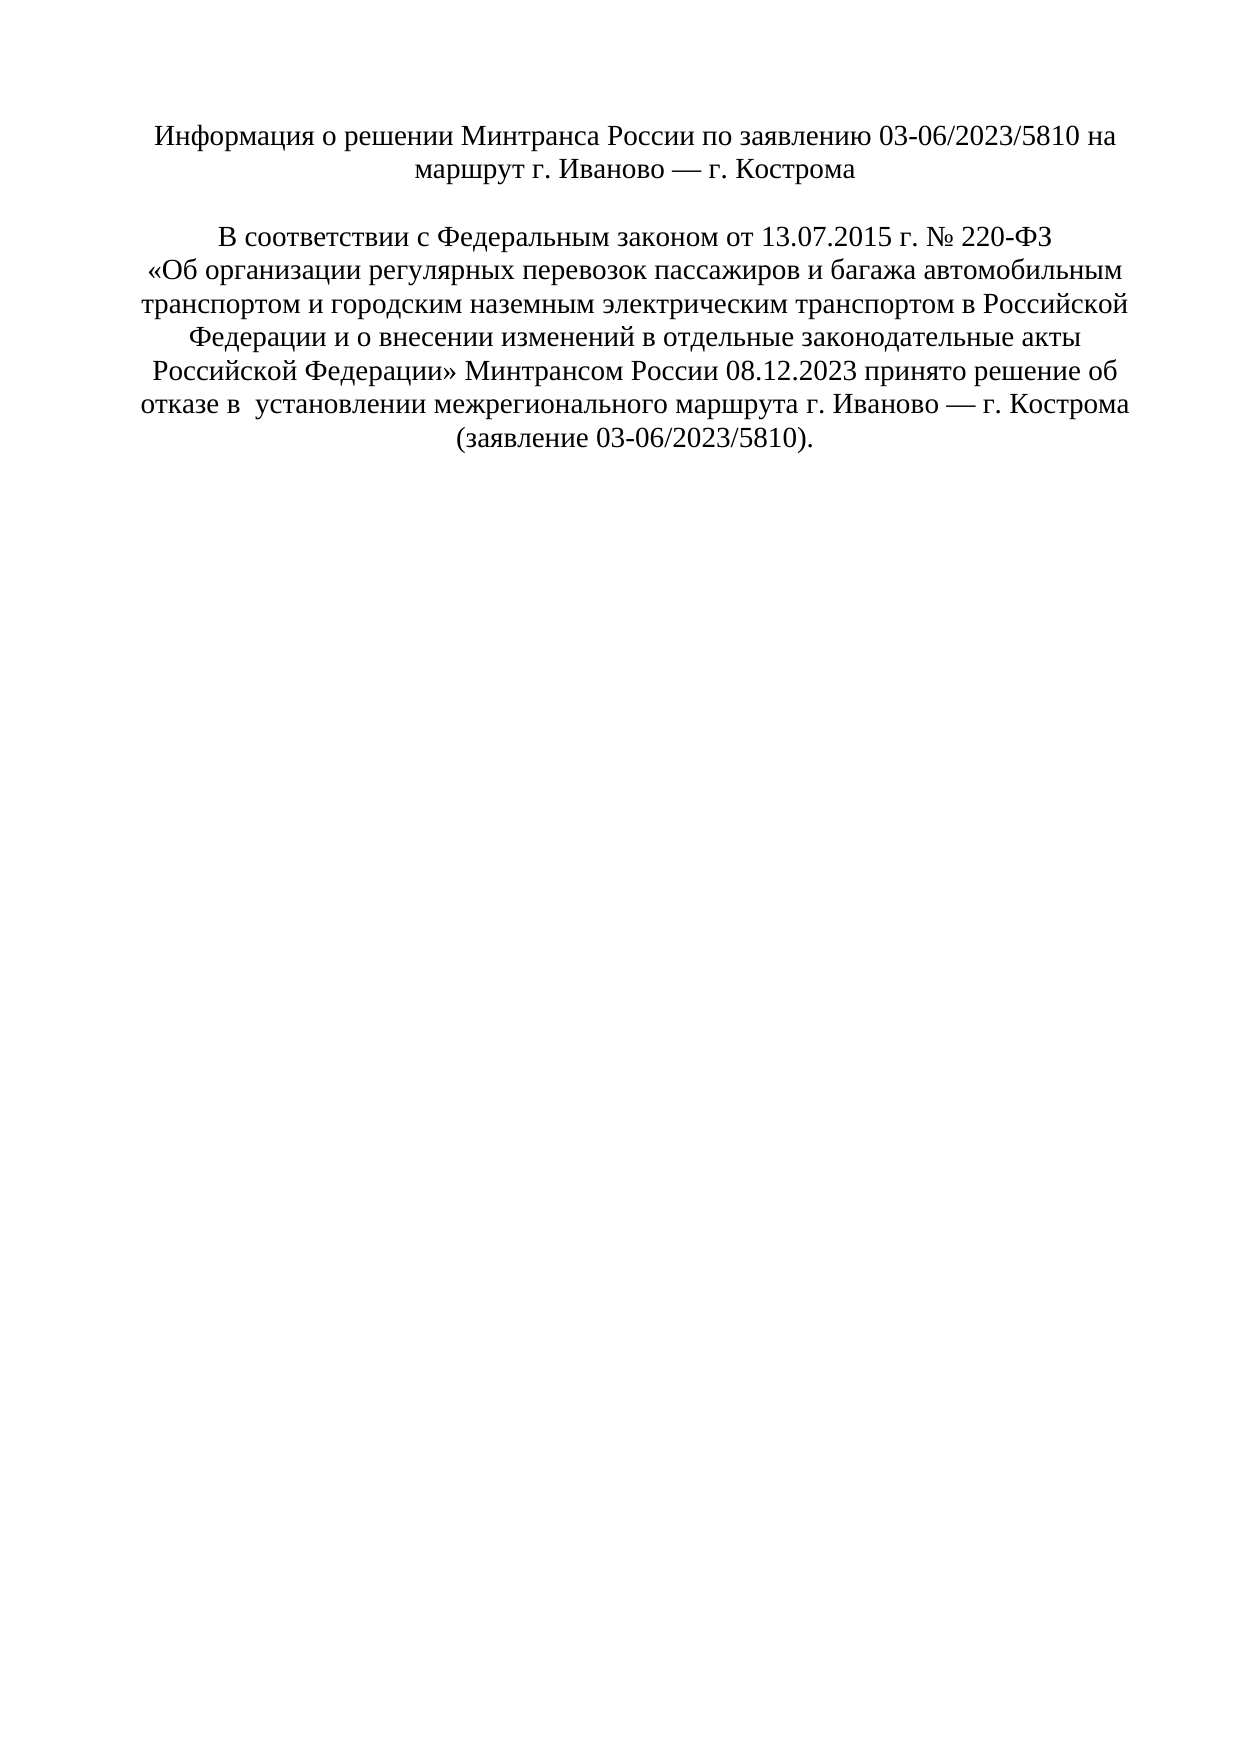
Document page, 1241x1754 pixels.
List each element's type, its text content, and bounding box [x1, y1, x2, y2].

text В соответствии с Федеральным законом от 13.07.2015 г. № 220-ФЗ «Об организации регулярных перевозок пассажиров и багажа автомобильным транспортом и городским наземным электрическим транспортом в Российской Федерации и о внесении изменений в отдельные законодательные акты Российской Федерации» Минтрансом России 08.12.2023 принято решение об отказе в установлении межрегионального маршрута г. Иваново — г. Кострома (заявление 03-06/2023/5810). [118, 219, 1152, 453]
text Информация о решении Минтранса России по заявлению 03-06/2023/5810 на маршрут г. Иваново — г. Кострома [118, 118, 1152, 185]
